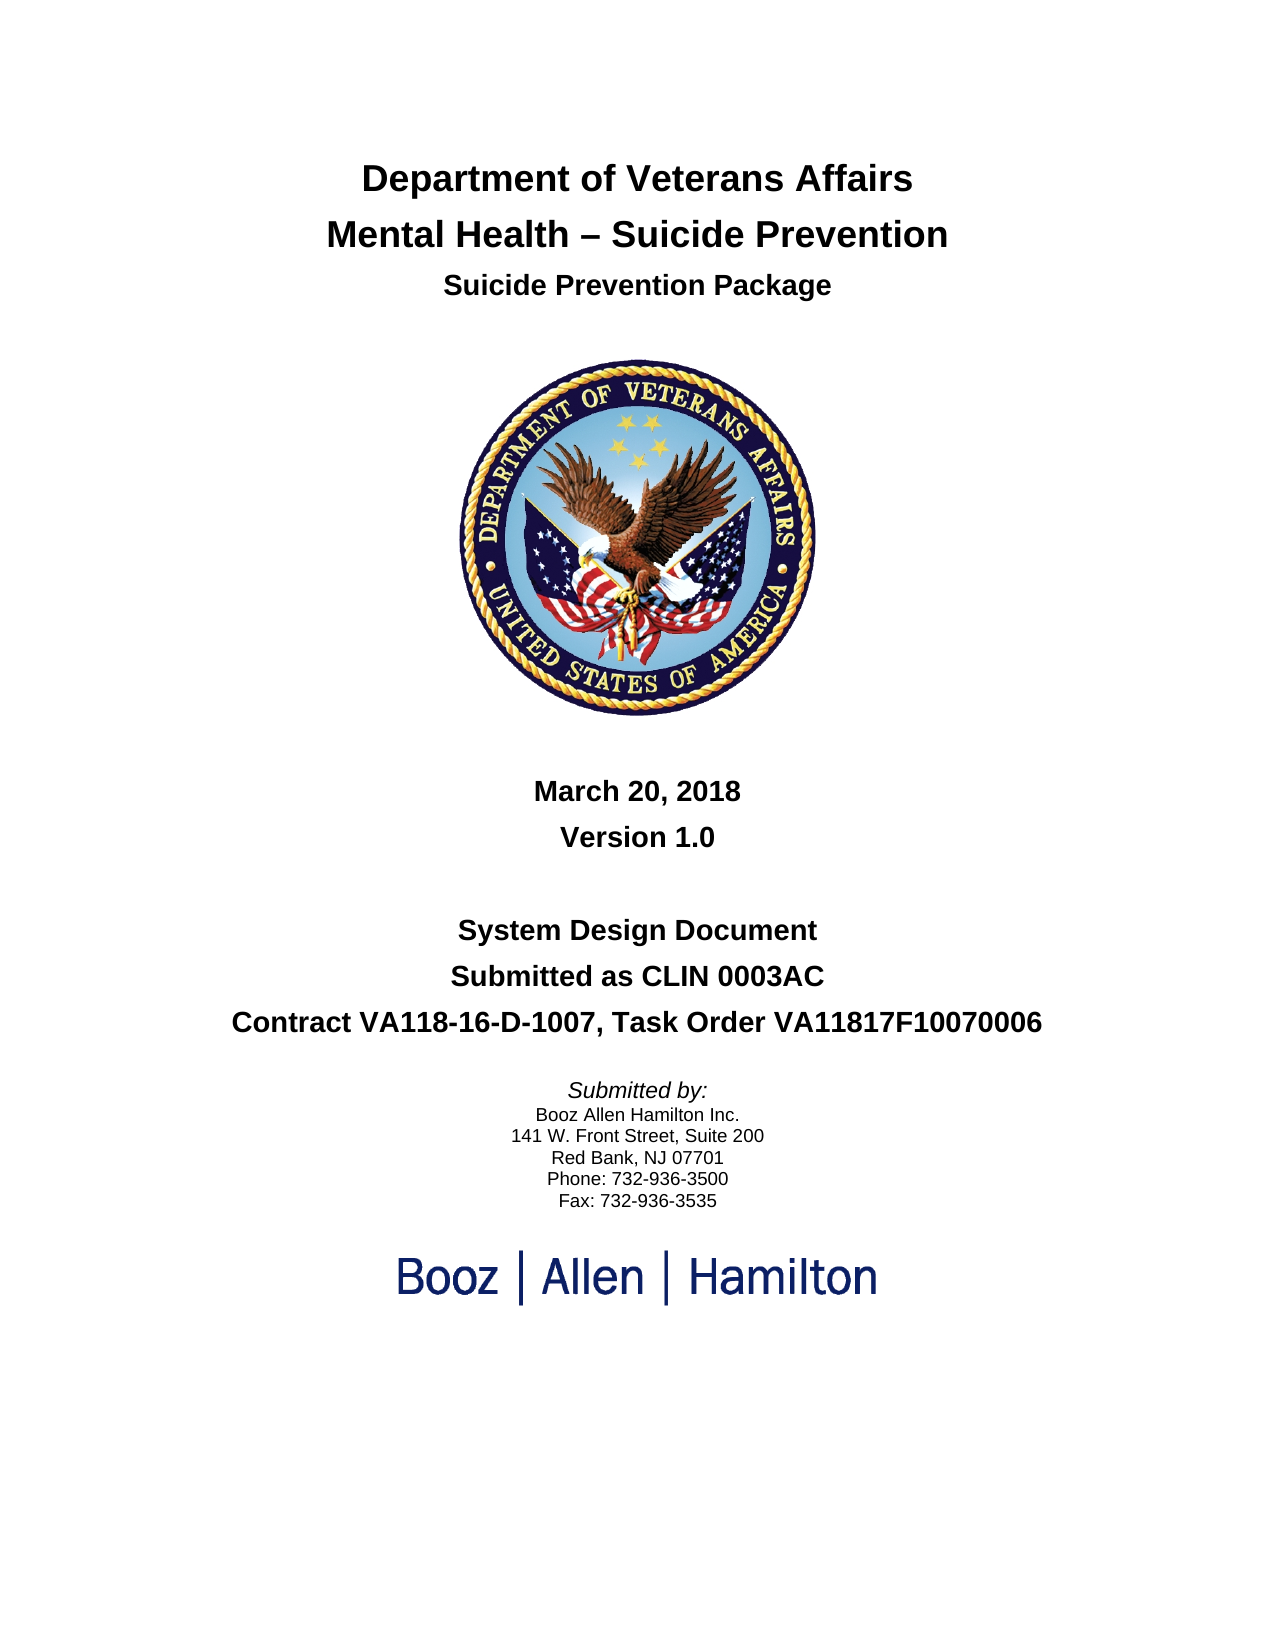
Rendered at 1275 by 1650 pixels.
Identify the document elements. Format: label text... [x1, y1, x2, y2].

text Fax: 732-936-3535 [150, 1189, 1125, 1211]
text Submitted by: [150, 1077, 1125, 1103]
text Booz Allen Hamilton Inc. [150, 1103, 1125, 1125]
title Submitted as CLIN 0003AC [150, 958, 1125, 992]
picture [459, 359, 816, 716]
text Phone: 732-936-3500 [150, 1168, 1125, 1189]
text Contract VA118-16-D-1007, Task Order VA11817F10070006 [150, 1004, 1125, 1038]
title Department of Veterans Affairs [150, 156, 1125, 199]
title March 20, 2018 [150, 774, 1125, 808]
title Version 1.0 [150, 820, 1125, 854]
text 141 W. Front Street, Suite 200 [150, 1125, 1125, 1146]
text Red Bank, NJ 07701 [150, 1146, 1125, 1168]
title Mental Health – Suicide Prevention [150, 212, 1125, 255]
title System Design Document [150, 912, 1125, 946]
picture [396, 1250, 879, 1307]
title Suicide Prevention Package [150, 267, 1125, 301]
